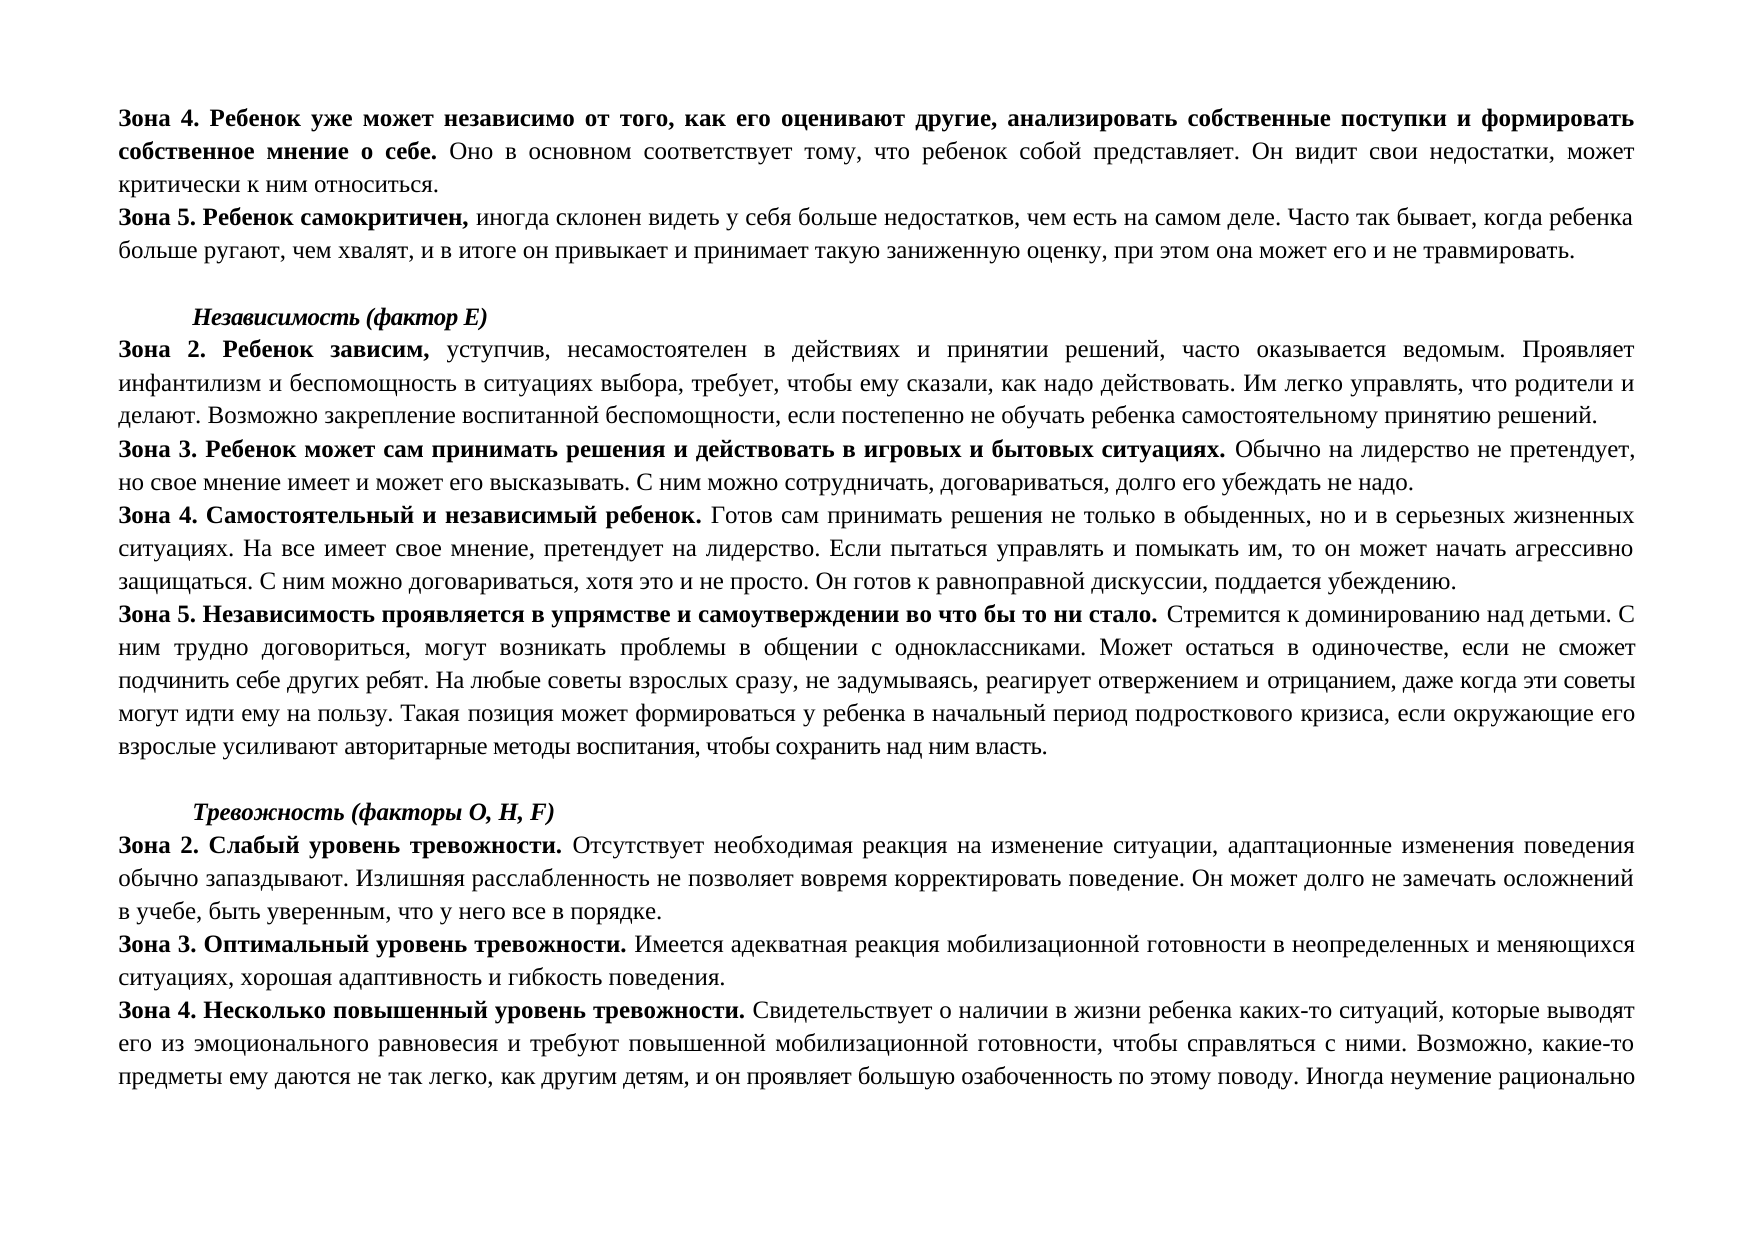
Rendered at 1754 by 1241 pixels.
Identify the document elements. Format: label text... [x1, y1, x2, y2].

text Зона 4. Ребенок уже может независимо от того, как его оценивают другие, анализировать собственные поступки и формировать собственное мнение о себе. Оно в основном соответствует тому, что ребенок собой представляет. Он видит свои недостатки, может критически к ним относиться. [118, 103, 1636, 198]
text Тревожность (факторы О, Н, F) [118, 797, 1636, 826]
text Независимость (фактор Е) [118, 302, 1636, 330]
text Зона 2. Ребенок зависим, уступчив, несамостоятелен в действиях и принятии решений, часто оказывается ведомым. Проявляет инфантилизм и беспомощность в ситуациях выбора, требует, чтобы ему сказали, как надо действовать. Им легко управлять, что родители и делают. Возможно закрепление воспитанной беспомощности, если постепенно не обучать ребенка самостоятельному принятию решений. [118, 334, 1636, 429]
text Зона 2. Слабый уровень тревожности. Отсутствует необходимая реакция на изменение ситуации, адаптационные изменения поведения обычно запаздывают. Излишняя расслабленность не позволяет вовремя корректировать поведение. Он может долго не замечать осложнений в учебе, быть уверенным, что у него все в порядке. [118, 830, 1636, 925]
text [118, 995, 1636, 1090]
text Зона 3. Оптимальный уровень тревожности. Имеется адекватная реакция мобилизационной готовности в неопределенных и меняющихся ситуациях, хорошая адаптивность и гибкость поведения. [118, 929, 1636, 991]
text Зона 4. Самостоятельный и независимый ребенок. Готов сам принимать решения не только в обыденных, но и в серьезных жизненных ситуациях. На все имеет свое мнение, претендует на лидерство. Если пытаться управлять и помыкать им, то он может начать агрессивно защищаться. С ним можно договариваться, хотя это и не просто. Он готов к равноправной дискуссии, поддается убеждению. [118, 500, 1636, 594]
text Зона 5. Ребенок самокритичен, иногда склонен видеть у себя больше недостатков, чем есть на самом деле. Часто так бывает, когда ребенка больше ругают, чем хвалят, и в итоге он привыкает и принимает такую заниженную оценку, при этом она может его и не травмировать. [118, 202, 1636, 264]
text Зона 5. Независимость проявляется в упрямстве и самоутверждении во что бы то ни стало. Стремится к доминированию над детьми. С ним трудно договориться, могут возникать проблемы в общении с одноклассниками. Может остаться в одиночестве, если не сможет подчинить себе других ребят. На любые советы взрослых сразу, не задумываясь, реагирует отвержением и отрицанием, даже когда эти советы могут идти ему на пользу. Такая позиция может формироваться у ребенка в начальный период подросткового кризиса, если окружающие его взрослые усиливают авторитарные методы воспитания, чтобы сохранить над ним власть. [118, 599, 1636, 759]
text Зона 3. Ребенок может сам принимать решения и действовать в игровых и бытовых ситуациях. Обычно на лидерство не претендует, но свое мнение имеет и может его высказывать. С ним можно сотрудничать, договариваться, долго его убеждать не надо. [118, 434, 1636, 495]
